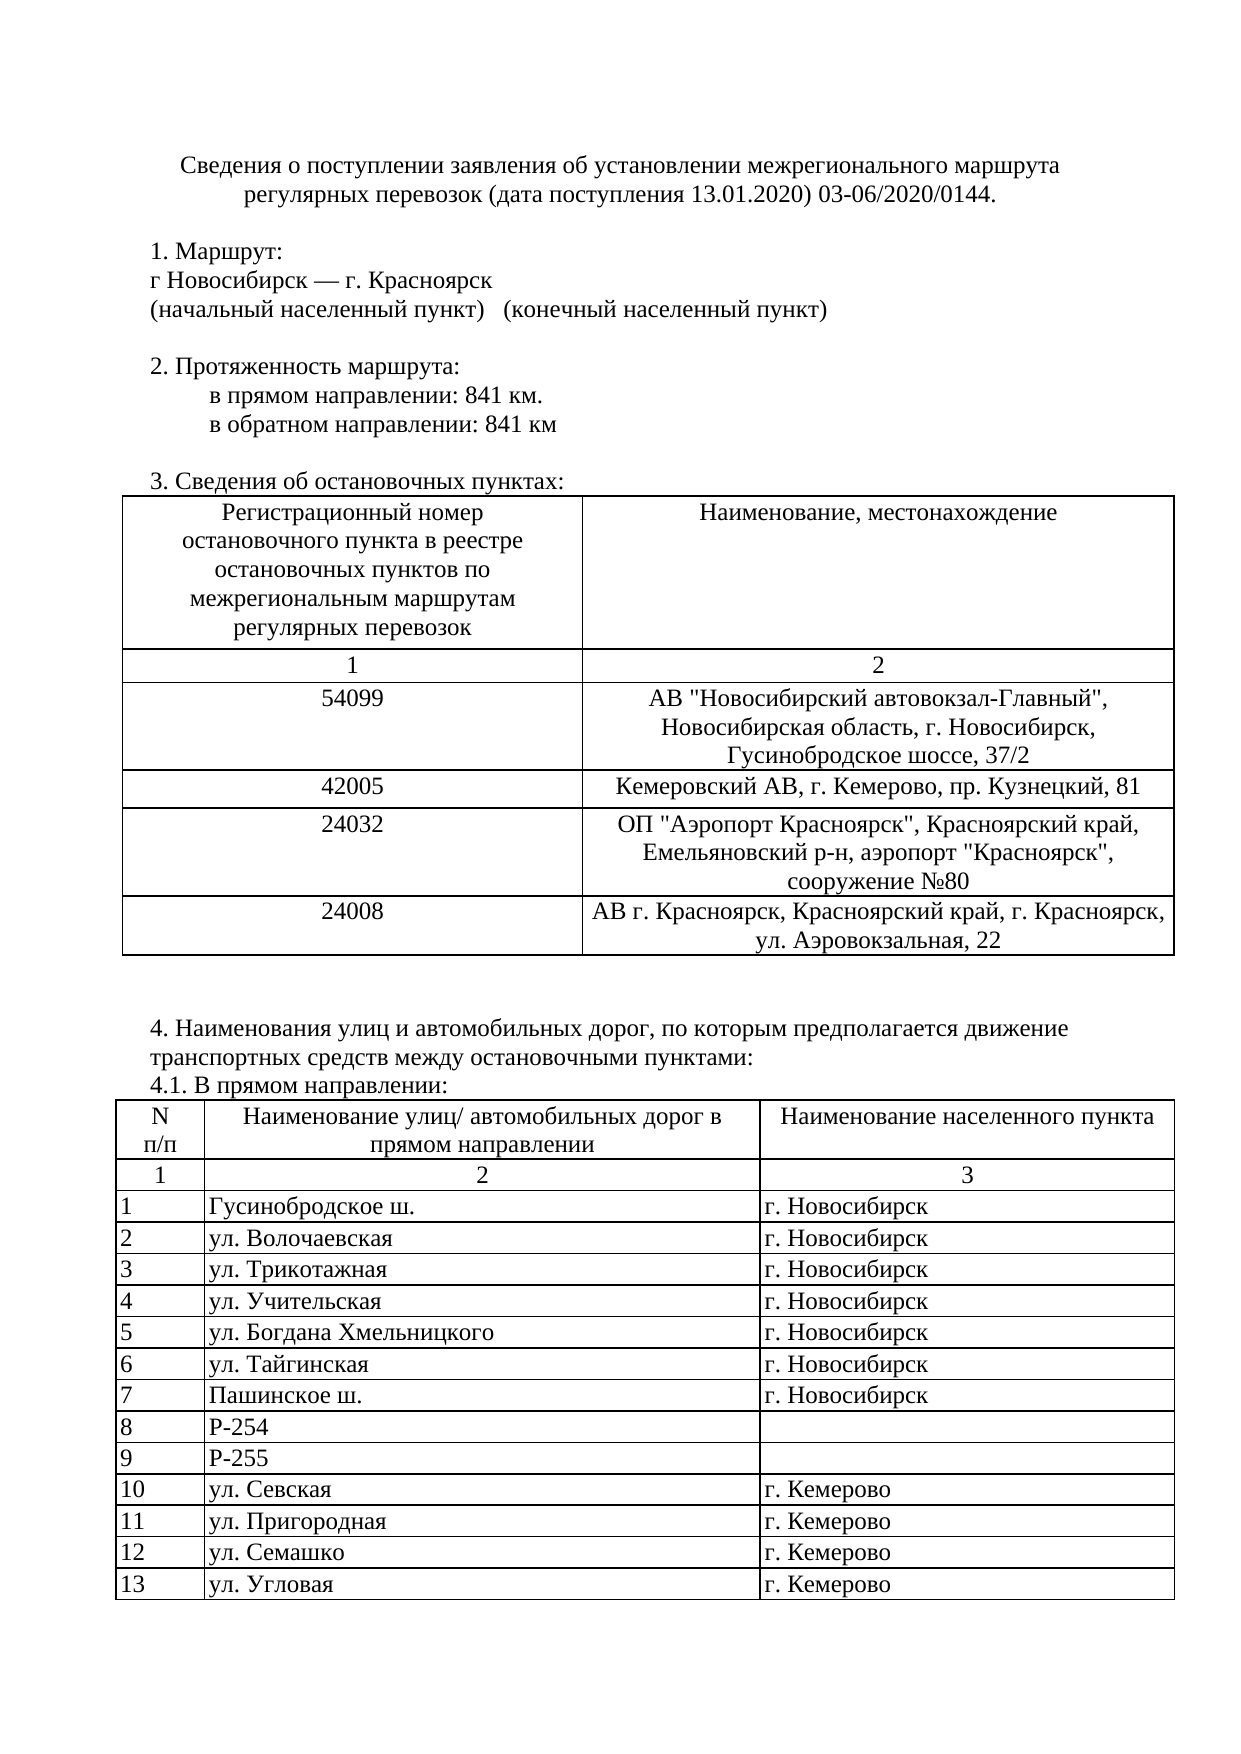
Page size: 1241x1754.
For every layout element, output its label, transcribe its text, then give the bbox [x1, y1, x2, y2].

table_cell 13 [117, 1569, 204, 1599]
table_cell 42005 [123, 771, 582, 807]
table_header Наименование улиц/ автомобильных дорог в прямом направлении [205, 1101, 759, 1158]
table_cell Р-254 [205, 1412, 759, 1441]
table_cell ул. Севская [205, 1475, 759, 1504]
table_cell Пашинское ш. [205, 1380, 759, 1410]
table_cell ул. Тайгинская [205, 1349, 759, 1378]
text (начальный населенный пункт) (конечный населенный пункт) [150, 294, 1090, 322]
table_header Наименование, местонахождение [583, 497, 1173, 648]
table_cell г. Кемерово [761, 1569, 1174, 1599]
table_cell г. Кемерово [761, 1537, 1174, 1567]
table_cell Гусинобродское ш. [205, 1191, 759, 1221]
table_cell 10 [117, 1475, 204, 1504]
table_cell АВ г. Красноярск, Красноярский край, г. Красноярск, ул. Аэровокзальная, 22 [583, 897, 1173, 954]
table_cell [761, 1443, 1174, 1473]
table_cell [761, 1412, 1174, 1441]
table_cell г. Новосибирск [761, 1317, 1174, 1347]
table_cell ул. Трикотажная [205, 1254, 759, 1284]
table_cell 9 [117, 1443, 204, 1473]
table_cell ОП "Аэропорт Красноярск", Красноярский край, Емельяновский р-н, аэропорт "Красноярск", сооружение №80 [583, 809, 1173, 895]
text 1. Маршрут: [150, 236, 1090, 265]
table_cell г. Новосибирск [761, 1349, 1174, 1378]
text в обратном направлении: 841 км [150, 409, 1090, 437]
table_cell ул. Волочаевская [205, 1223, 759, 1253]
table_cell 3 [761, 1160, 1174, 1190]
table_cell 6 [117, 1349, 204, 1378]
table_cell 2 [583, 650, 1173, 681]
table_cell 4 [117, 1286, 204, 1316]
text 4.1. В прямом направлении: [150, 1071, 1090, 1099]
table_cell 7 [117, 1380, 204, 1410]
table_cell ул. Угловая [205, 1569, 759, 1599]
table_cell Р-255 [205, 1443, 759, 1473]
table_cell 11 [117, 1506, 204, 1536]
table_cell 12 [117, 1537, 204, 1567]
table_cell 8 [117, 1412, 204, 1441]
table_cell г. Кемерово [761, 1506, 1174, 1536]
table_cell 24008 [123, 897, 582, 954]
table_cell Кемеровский АВ, г. Кемерово, пр. Кузнецкий, 81 [583, 771, 1173, 807]
table_cell ул. Учительская [205, 1286, 759, 1316]
table_cell 2 [117, 1223, 204, 1253]
table_cell г. Новосибирск [761, 1286, 1174, 1316]
text в прямом направлении: 841 км. [150, 380, 1090, 409]
table_cell 5 [117, 1317, 204, 1347]
text 4. Наименования улиц и автомобильных дорог, по которым предполагается движение транспортных средств между остановочными пунктами: [150, 1013, 1090, 1071]
table_cell 54099 [123, 683, 582, 769]
text Сведения о поступлении заявления об установлении межрегионального маршрута регулярных перевозок (дата поступления 13.01.2020) 03-06/2020/0144. [150, 150, 1090, 207]
table_cell г. Новосибирск [761, 1223, 1174, 1253]
table_header N п/п [117, 1101, 204, 1158]
table_cell 1 [117, 1191, 204, 1221]
table_cell ул. Пригородная [205, 1506, 759, 1536]
table_cell г. Новосибирск [761, 1380, 1174, 1410]
text 2. Протяженность маршрута: [150, 351, 1090, 380]
table_cell 1 [117, 1160, 204, 1190]
table_cell ул. Семашко [205, 1537, 759, 1567]
table_cell г. Кемерово [761, 1475, 1174, 1504]
table_cell 24032 [123, 809, 582, 895]
table_header Наименование населенного пункта [761, 1101, 1174, 1158]
text г Новосибирск — г. Красноярск [150, 265, 1090, 294]
text 3. Сведения об остановочных пунктах: [150, 466, 1090, 495]
table_cell г. Новосибирск [761, 1254, 1174, 1284]
table_cell г. Новосибирск [761, 1191, 1174, 1221]
table_cell АВ "Новосибирский автовокзал-Главный", Новосибирская область, г. Новосибирск, Гусинобродское шоссе, 37/2 [583, 683, 1173, 769]
table_cell 3 [117, 1254, 204, 1284]
table_cell ул. Богдана Хмельницкого [205, 1317, 759, 1347]
table_header Регистрационный номер остановочного пункта в реестре остановочных пунктов по межрегиональным маршрутам регулярных перевозок [123, 497, 582, 648]
table_cell 1 [123, 650, 582, 681]
table_cell 2 [205, 1160, 759, 1190]
